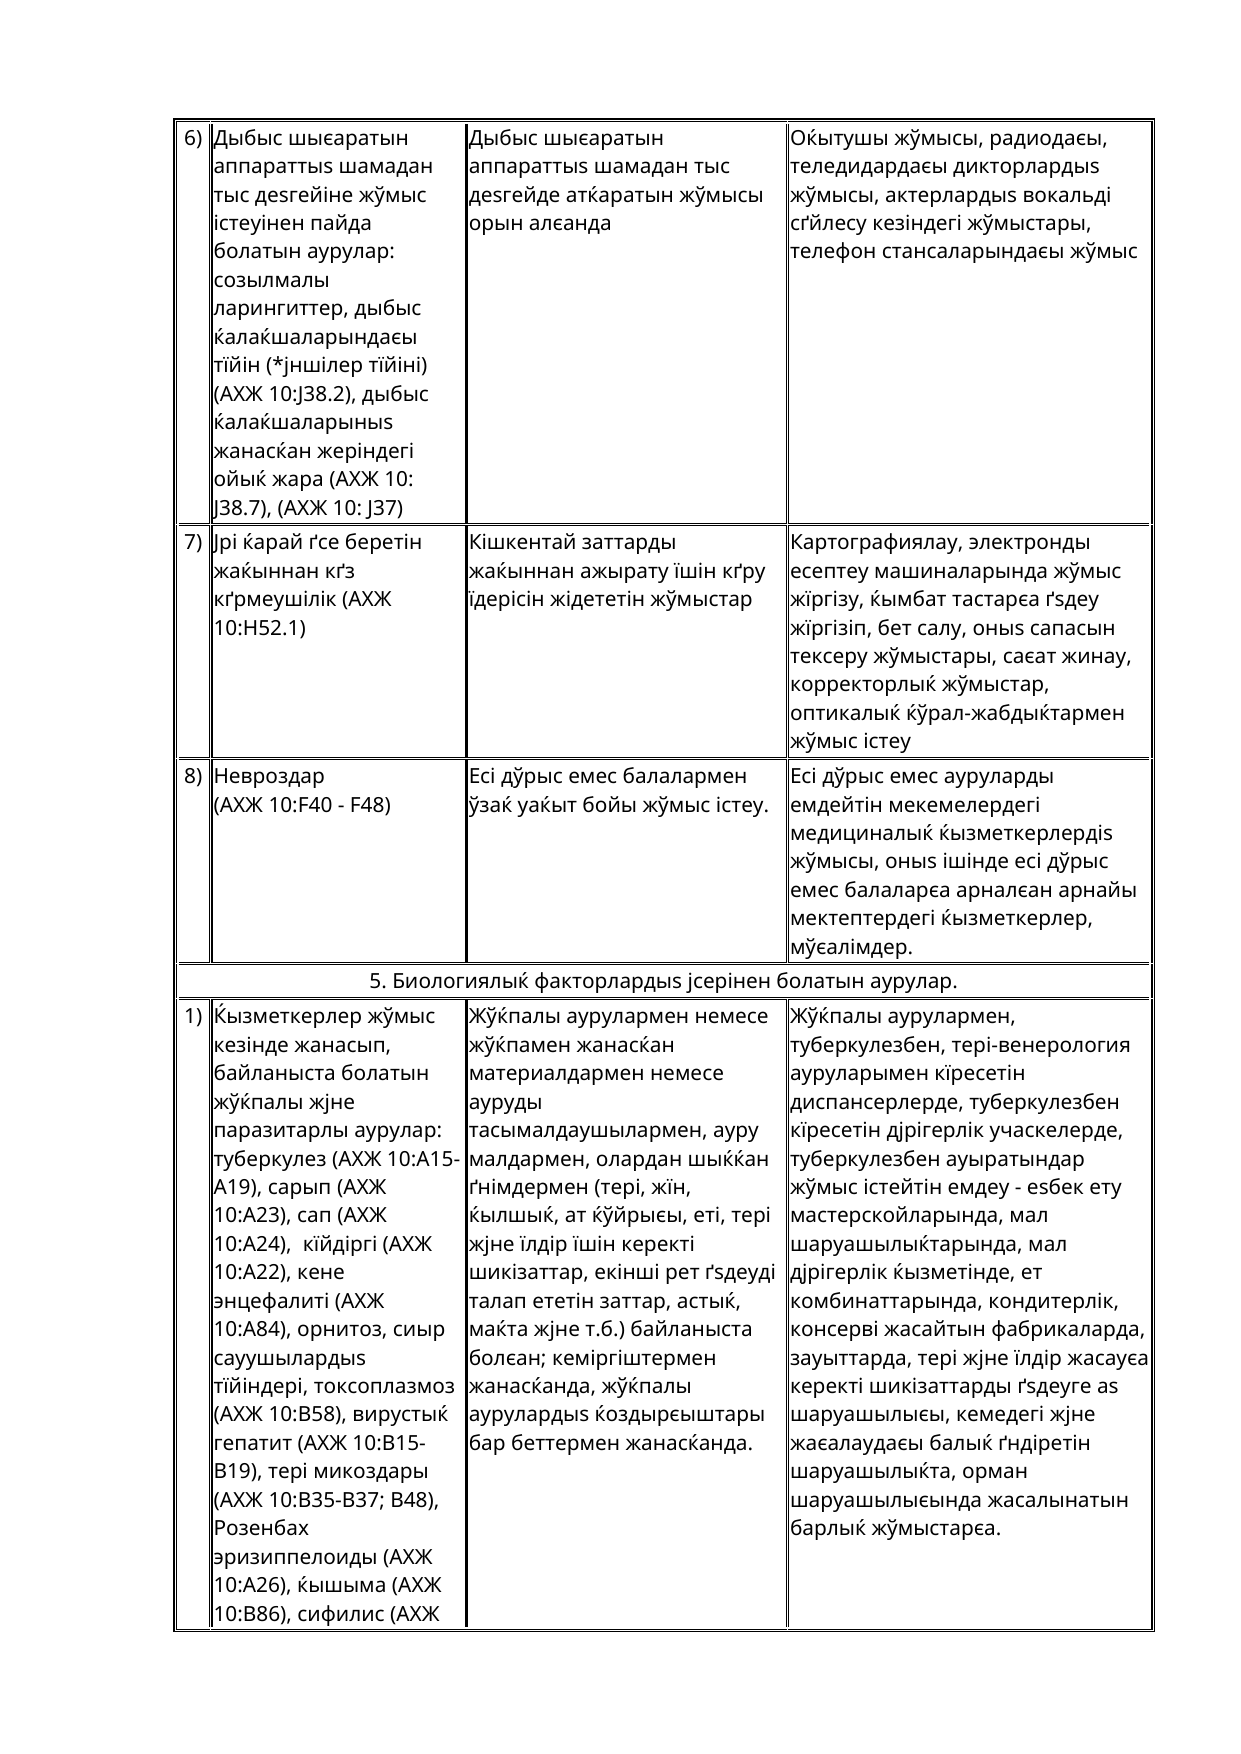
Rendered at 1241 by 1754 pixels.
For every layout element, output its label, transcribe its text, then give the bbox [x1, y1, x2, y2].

table_cell 5. Биологиялыќ факторлардыѕ јсерінен болатын аурулар. [175, 962, 1153, 997]
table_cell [211, 1000, 466, 1629]
table_cell 7) [175, 523, 211, 756]
table_cell Дыбыс шыєаратын аппараттыѕ шамадан тыс деѕгейде атќаратын жўмысы орын алєанда [466, 122, 787, 523]
table_cell Кішкентай заттарды жаќыннан ажырату їшін кґру їдерісін жідететін жўмыстар [468, 526, 786, 756]
table_cell Дыбыс шыєаратын аппараттыѕ шамадан тыс деѕгейіне жўмыс істеуінен пайда болатын аурулар: созылмалы ларингиттер, дыбыс ќалаќшаларындаєы тїйін (*јншілер тїйіні) (АХЖ 10:J38.2), дыбыс ќалаќшаларыныѕ жанасќан жеріндегі ойыќ жара (АХЖ 10: J38.7), (АХЖ 10: J37) [211, 122, 466, 523]
table_cell 6) [177, 120, 211, 523]
table_cell Јрі ќарай ґсе беретін жаќыннан кґз кґрмеушілік (АХЖ 10:Н52.1) [213, 526, 465, 756]
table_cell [788, 997, 1153, 1629]
table_cell Картографиялау, электронды есептеу машиналарында жўмыс жїргізу, ќымбат тастарєа ґѕдеу жїргізіп, бет салу, оныѕ сапасын тексеру жўмыстары, саєат жинау, корректорлыќ жўмыстар, оптикалыќ ќўрал-жабдыќтармен жўмыс істеу [788, 523, 1153, 756]
table_cell Есі дўрыс емес балалармен ўзаќ уаќыт бойы жўмыс істеу. [468, 760, 786, 962]
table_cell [466, 1000, 787, 1629]
table_cell 1) [175, 997, 211, 1629]
table_cell Невроздар (АХЖ 10:F40 - F48) [213, 760, 465, 962]
table_cell Оќытушы жўмысы, радиодаєы, теледидардаєы дикторлардыѕ жўмысы, актерлардыѕ вокальді сґйлесу кезіндегі жўмыстары, телефон стансаларындаєы жўмыс [788, 122, 1151, 523]
table_cell Есі дўрыс емес ауруларды емдейтін мекемелердегі медициналыќ ќызметкерлердіѕ жўмысы, оныѕ ішінде есі дўрыс емес балаларєа арналєан арнайы мектептердегі ќызметкерлер, мўєалімдер. [789, 756, 1152, 962]
table_cell 8) [177, 756, 209, 962]
